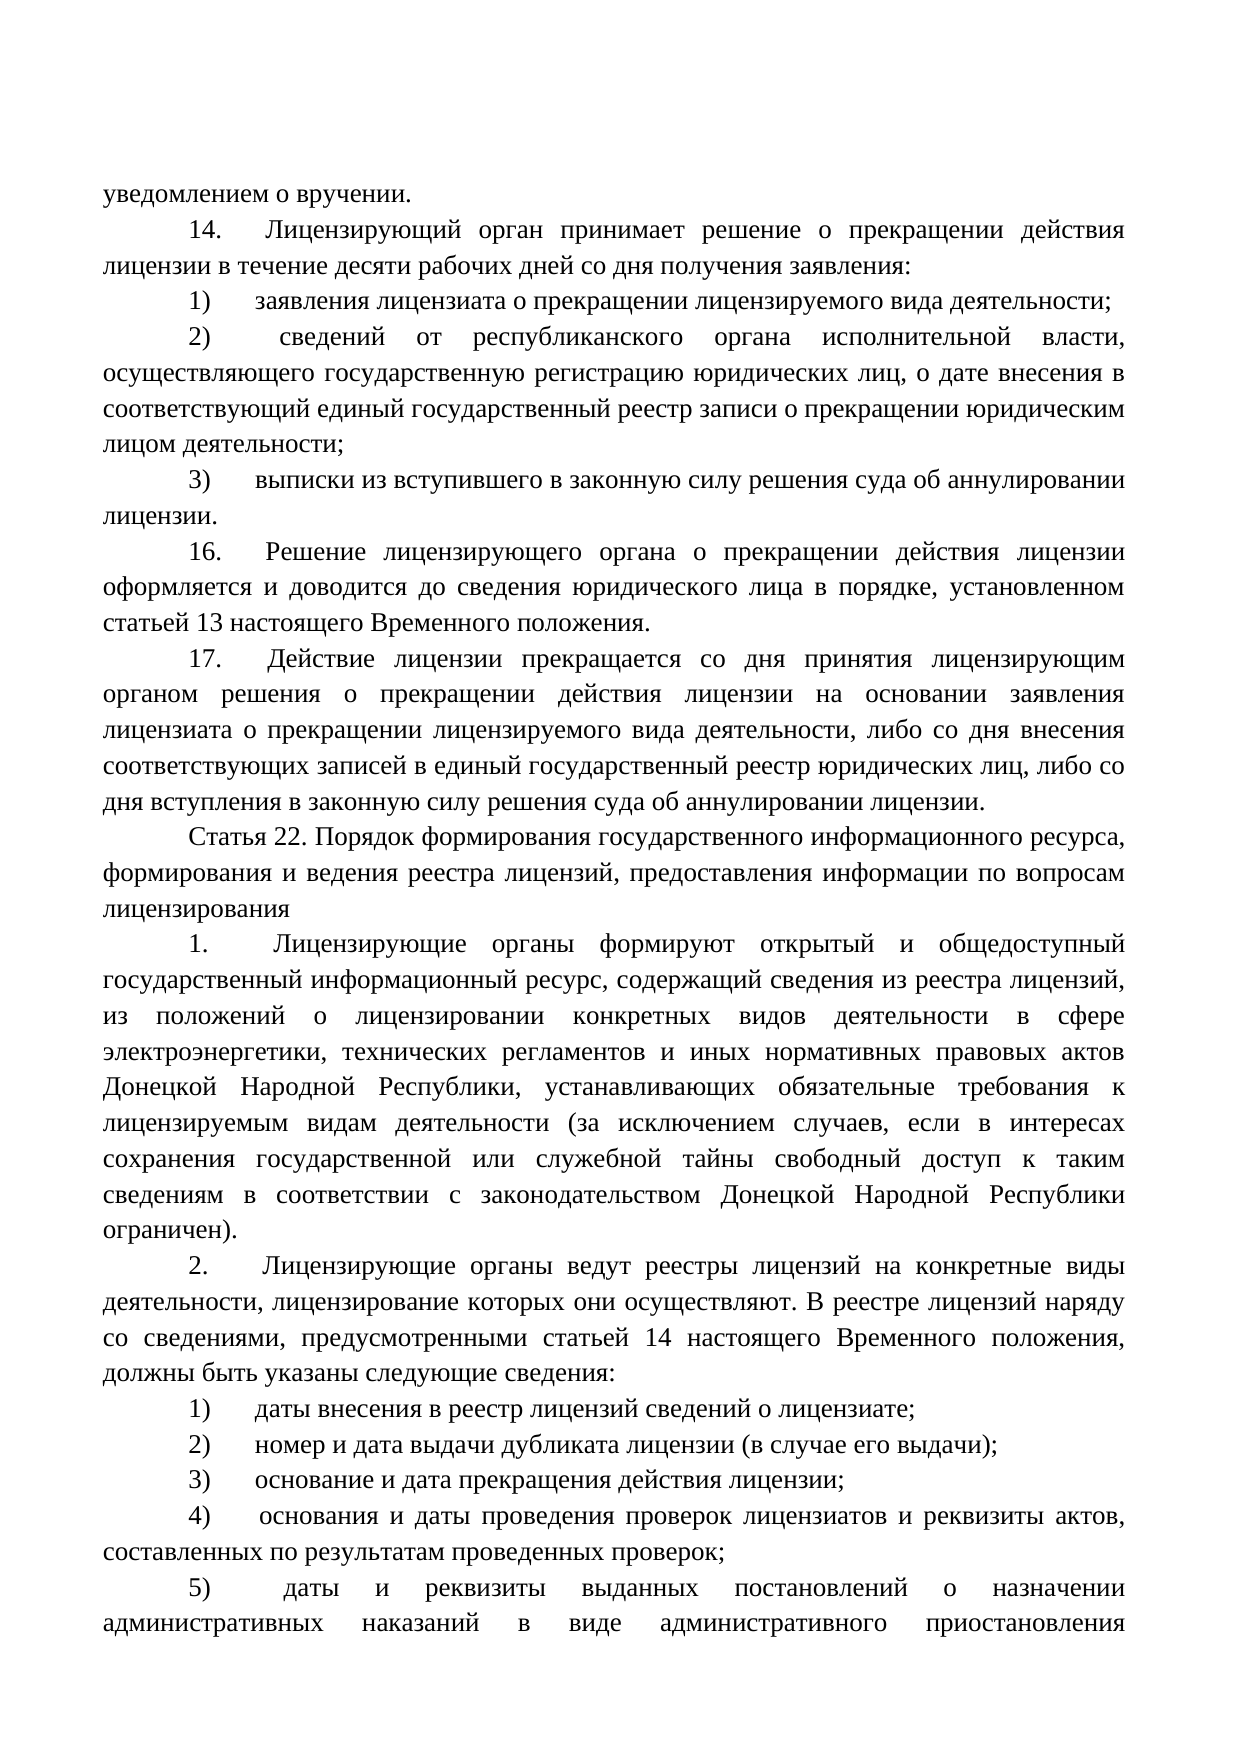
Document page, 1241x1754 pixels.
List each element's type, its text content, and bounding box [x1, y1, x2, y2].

list Действие лицензии прекращается со дня принятия лицензирующим органом решения о прекращении действия лицензии на основании заявления лицензиата о прекращении лицензируемого вида деятельности, либо со дня внесения соответствующих записей в единый государственный реестр юридических лиц, либо со дня вступления в законную силу решения суда об аннулировании лицензии. [103, 642, 1126, 816]
list выписки из вступившего в законную силу решения суда об аннулировании лицензии. [103, 463, 1126, 530]
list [103, 177, 1126, 208]
text Статья 22. Порядок формирования государственного информационного ресурса, формирования и ведения реестра лицензий, предоставления информации по вопросам лицензирования [103, 820, 1126, 923]
list Лицензирующий орган принимает решение о прекращении действия лицензии в течение десяти рабочих дней со дня получения заявления: [103, 213, 1126, 280]
list номер и дата выдачи дубликата лицензии (в случае его выдачи); [103, 1428, 1128, 1459]
list даты внесения в реестр лицензий сведений о лицензиате; [103, 1392, 1128, 1423]
list основания и даты проведения проверок лицензиатов и реквизиты актов, составленных по результатам проведенных проверок; [103, 1499, 1126, 1566]
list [103, 1571, 1126, 1638]
list сведений от республиканского органа исполнительной власти, осуществляющего государственную регистрацию юридических лиц, о дате внесения в соответствующий единый государственный реестр записи о прекращении юридическим лицом деятельности; [103, 320, 1126, 458]
list Лицензирующие органы формируют открытый и общедоступный государственный информационный ресурс, содержащий сведения из реестра лицензий, из положений о лицензировании конкретных видов деятельности в сфере электроэнергетики, технических регламентов и иных нормативных правовых актов Донецкой Народной Республики, устанавливающих обязательные требования к лицензируемым видам деятельности (за исключением случаев, если в интересах сохранения государственной или служебной тайны свободный доступ к таким сведениям в соответствии с законодательством Донецкой Народной Республики ограничен). [103, 928, 1126, 1244]
list Лицензирующие органы ведут реестры лицензий на конкретные виды деятельности, лицензирование которых они осуществляют. В реестре лицензий наряду со сведениями, предусмотренными статьей 14 настоящего Временного положения, должны быть указаны следующие сведения: [103, 1249, 1126, 1387]
list заявления лицензиата о прекращении лицензируемого вида деятельности; [103, 284, 1126, 316]
list Решение лицензирующего органа о прекращении действия лицензии оформляется и доводится до сведения юридического лица в порядке, установленном статьей 13 настоящего Временного положения. [103, 534, 1126, 637]
list основание и дата прекращения действия лицензии; [103, 1463, 1128, 1495]
